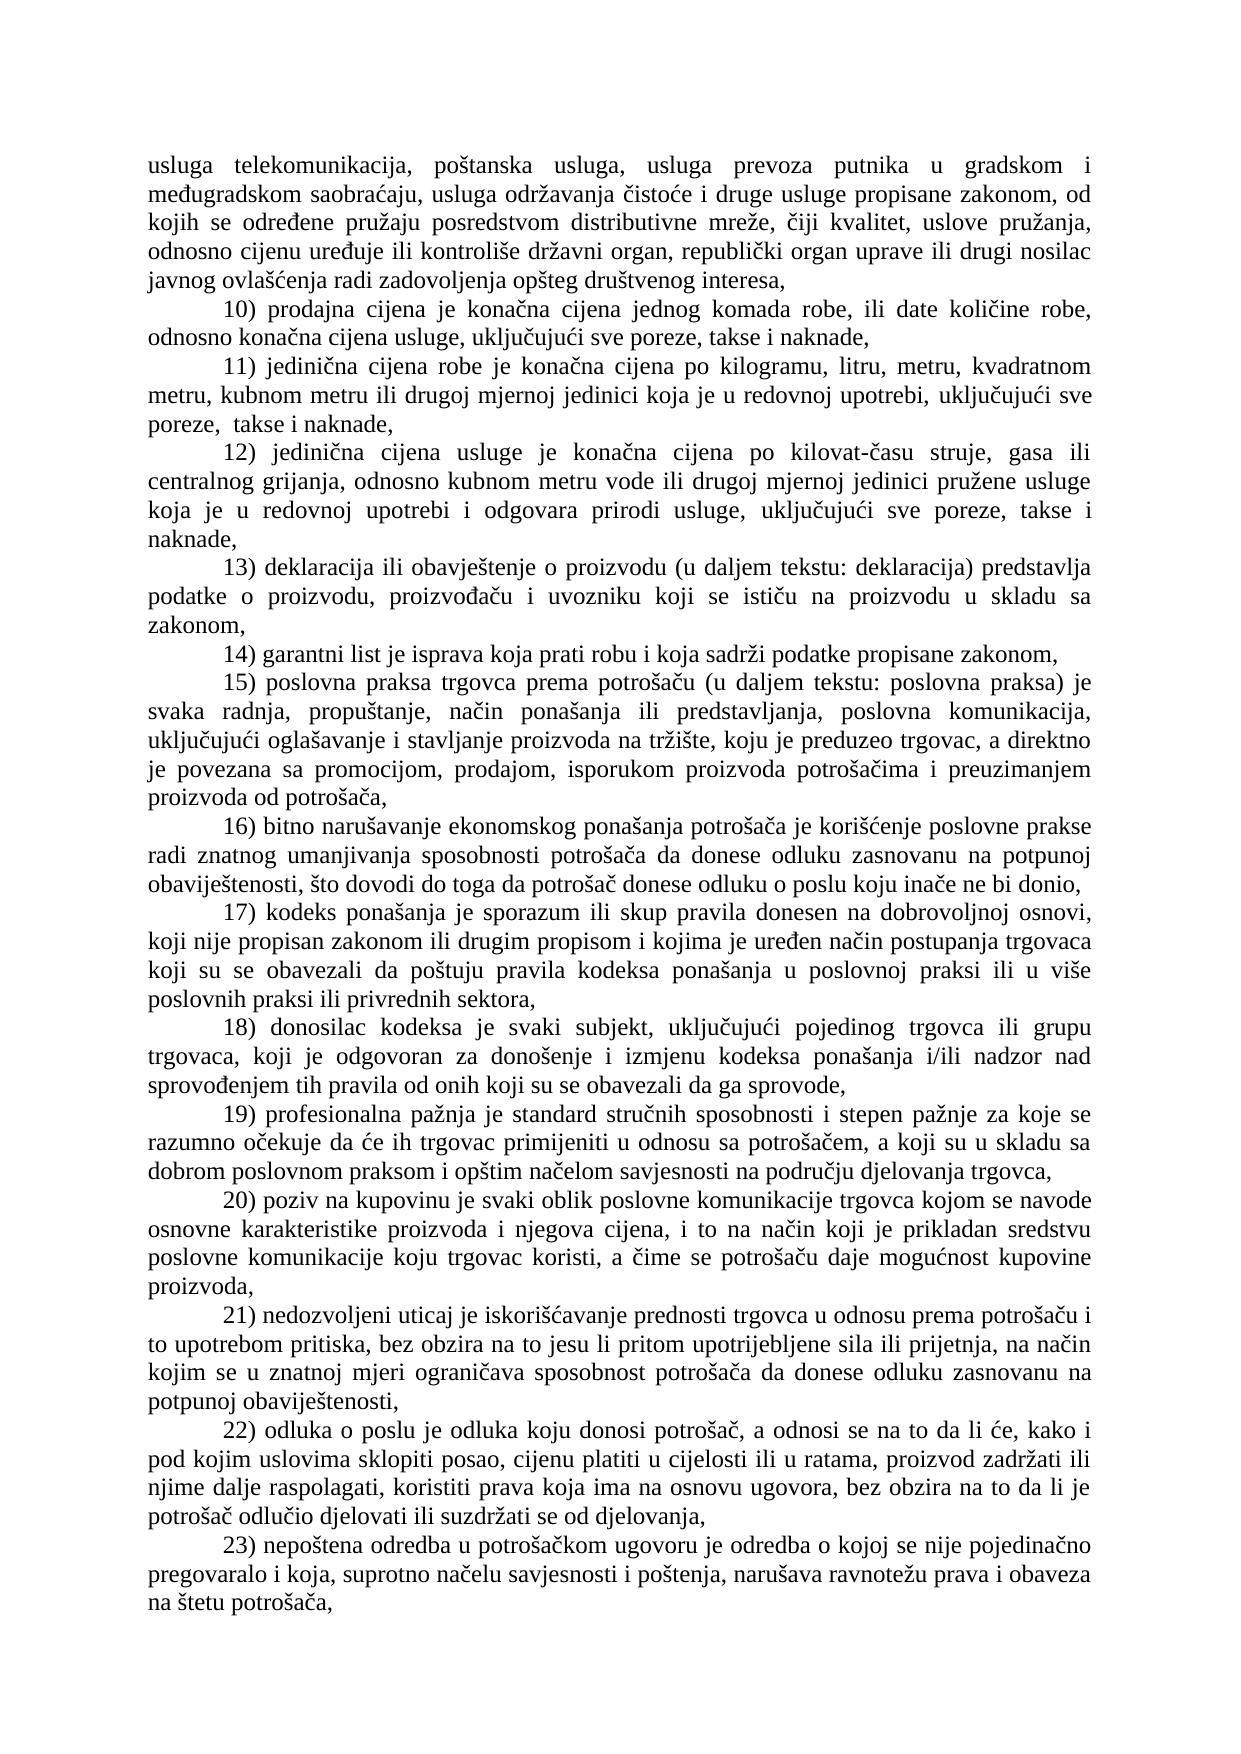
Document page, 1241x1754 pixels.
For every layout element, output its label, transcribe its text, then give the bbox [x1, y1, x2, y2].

text 12) jedinična cijena usluge je konačna cijena po kilovat-času struje, gasa ili centralnog grijanja, odnosno kubnom metru vode ili drugoj mjernoj jedinici pružene usluge koja je u redovnoj upotrebi i odgovara prirodi usluge, uključujući sve poreze, takse i naknade, [148, 437, 1092, 552]
text 19) profesionalna pažnja je standard stručnih sposobnosti i stepen pažnje za koje se razumno očekuje da će ih trgovac primijeniti u odnosu sa potrošačem, a koji su u skladu sa dobrom poslovnom praksom i opštim načelom savjesnosti na području djelovanja trgovca, [148, 1099, 1092, 1185]
text 18) donosilac kodeksa je svaki subjekt, uključujući pojedinog trgovca ili grupu trgovaca, koji je odgovoran za donošenje i izmjenu kodeksa ponašanja i/ili nadzor nad sprovođenjem tih pravila od onih koji su se obavezali da ga sprovode, [148, 1012, 1092, 1099]
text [148, 150, 1092, 294]
text 23) nepoštena odredba u potrošačkom ugovoru je odredba o kojoj se nije pojedinačno pregovaralo i koja, suprotno načelu savjesnosti i poštenja, narušava ravnotežu prava i obaveza na štetu potrošača, [148, 1530, 1092, 1616]
text 20) poziv na kupovinu je svaki oblik poslovne komunikacije trgovca kojom se navode osnovne karakteristike proizvoda i njegova cijena, i to na način koji je prikladan sredstvu poslovne komunikacije koju trgovac koristi, a čime se potrošaču daje mogućnost kupovine proizvoda, [148, 1185, 1092, 1300]
text 11) jedinična cijena robe je konačna cijena po kilogramu, litru, metru, kvadratnom metru, kubnom metru ili drugoj mjernoj jedinici koja je u redovnoj upotrebi, uključujući sve poreze, takse i naknade, [148, 351, 1092, 437]
text 10) prodajna cijena je konačna cijena jednog komada robe, ili date količine robe, odnosno konačna cijena usluge, uključujući sve poreze, takse i naknade, [148, 294, 1092, 351]
text 13) deklaracija ili obavještenje o proizvodu (u daljem tekstu: deklaracija) predstavlja podatke o proizvodu, proizvođaču i uvozniku koji se ističu na proizvodu u skladu sa zakonom, [148, 552, 1092, 639]
text 22) odluka o poslu je odluka koju donosi potrošač, a odnosi se na to da li će, kako i pod kojim uslovima sklopiti posao, cijenu platiti u cijelosti ili u ratama, proizvod zadržati ili njime dalje raspolagati, koristiti prava koja ima na osnovu ugovora, bez obzira na to da li je potrošač odlučio djelovati ili suzdržati se od djelovanja, [148, 1415, 1092, 1530]
text 21) nedozvoljeni uticaj je iskorišćavanje prednosti trgovca u odnosu prema potrošaču i to upotrebom pritiska, bez obzira na to jesu li pritom upotrijebljene sila ili prijetnja, na način kojim se u znatnoj mjeri ograničava sposobnost potrošača da donese odluku zasnovanu na potpunoj obaviještenosti, [148, 1300, 1092, 1415]
text 17) kodeks ponašanja je sporazum ili skup pravila donesen na dobrovoljnoj osnovi, koji nije propisan zakonom ili drugim propisom i kojima je uređen način postupanja trgovaca koji su se obavezali da poštuju pravila kodeksa ponašanja u poslovnoj praksi ili u više poslovnih praksi ili privrednih sektora, [148, 897, 1092, 1012]
text 16) bitno narušavanje ekonomskog ponašanja potrošača je korišćenje poslovne prakse radi znatnog umanjivanja sposobnosti potrošača da donese odluku zasnovanu na potpunoj obaviještenosti, što dovodi do toga da potrošač donese odluku o poslu koju inače ne bi donio, [148, 811, 1092, 897]
text 15) poslovna praksa trgovca prema potrošaču (u daljem tekstu: poslovna praksa) je svaka radnja, propuštanje, način ponašanja ili predstavljanja, poslovna komunikacija, uključujući oglašavanje i stavljanje proizvoda na tržište, koju je preduzeo trgovac, a direktno je povezana sa promocijom, prodajom, isporukom proizvoda potrošačima i preuzimanjem proizvoda od potrošača, [148, 667, 1092, 811]
text 14) garantni list je isprava koja prati robu i koja sadrži podatke propisane zakonom, [148, 639, 1092, 667]
